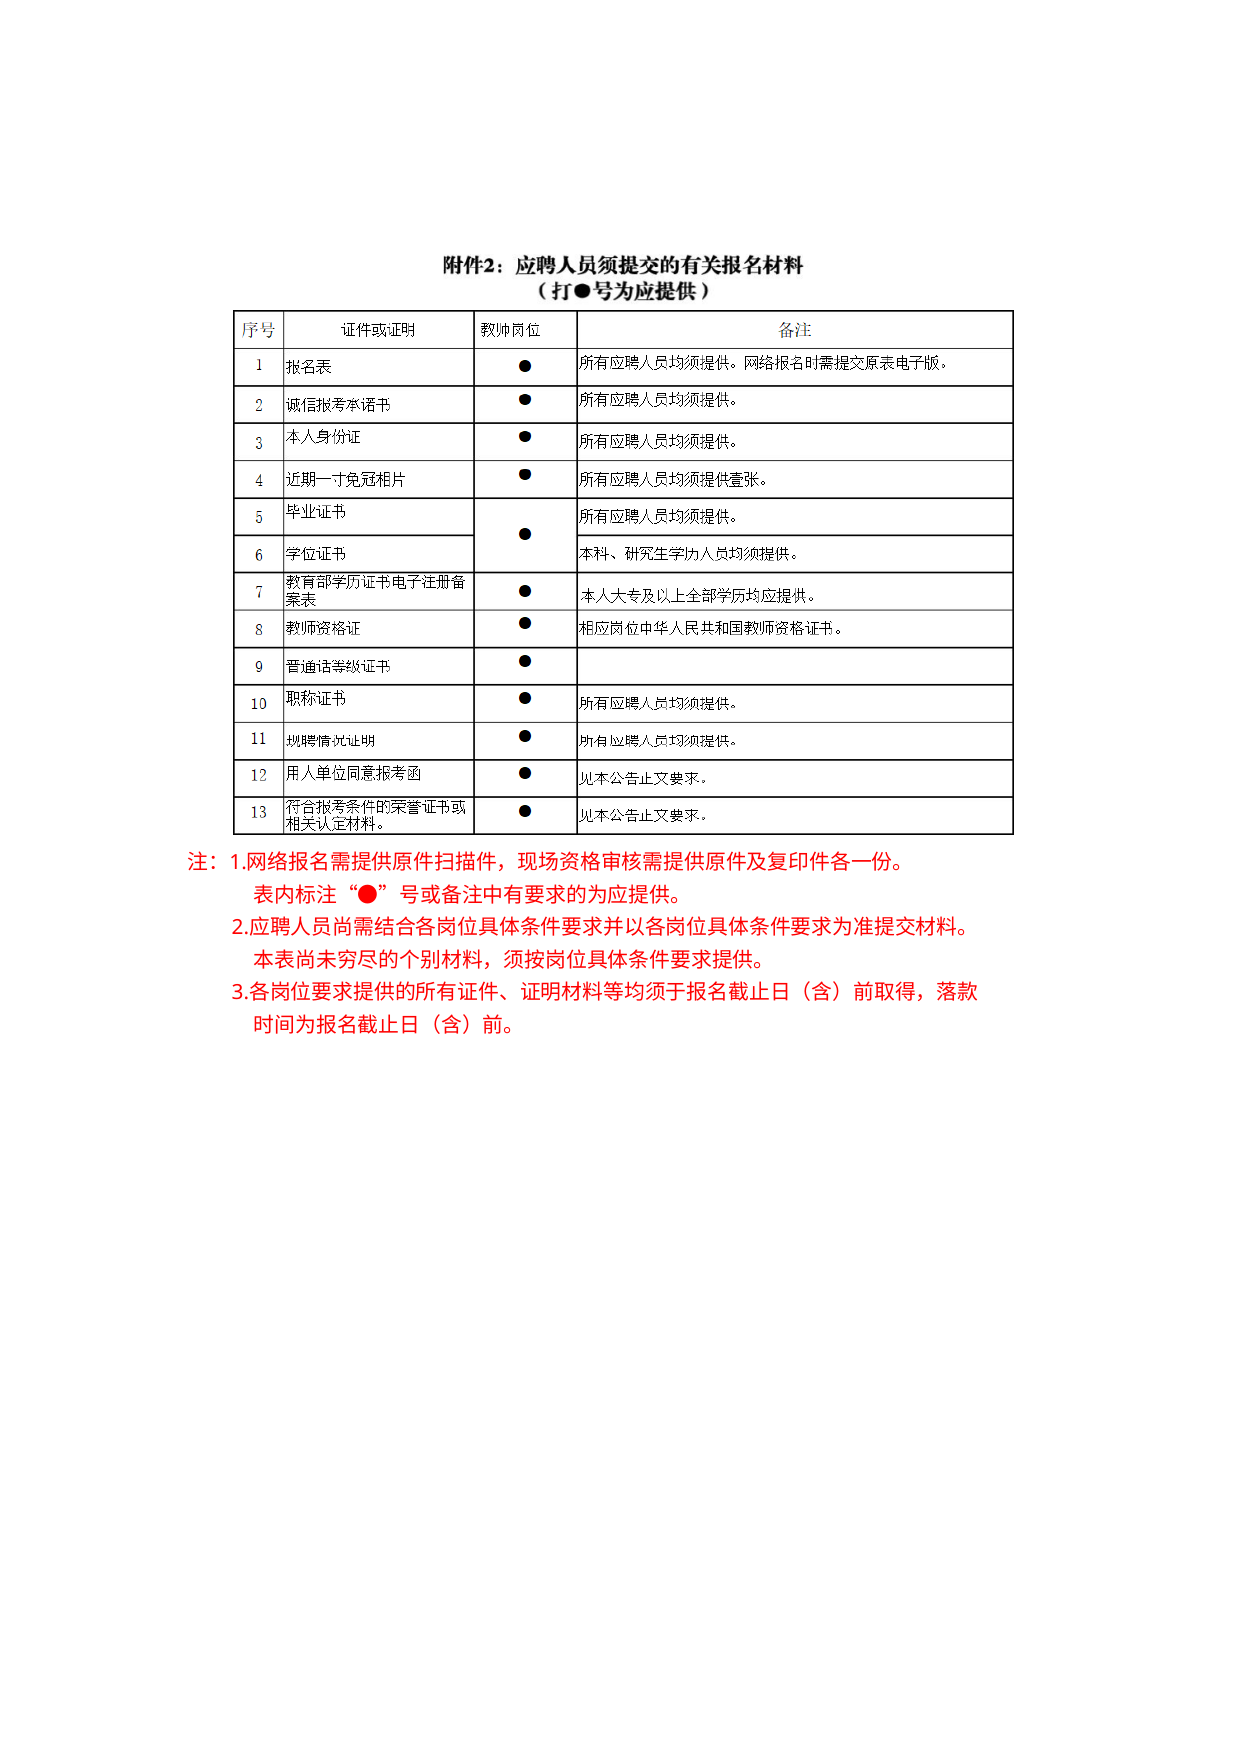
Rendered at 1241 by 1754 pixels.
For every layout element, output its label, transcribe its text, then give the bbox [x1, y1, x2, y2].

picture [187, 194, 1053, 836]
text 3.各岗位要求提供的所有证件、证明材料等均须于报名截止日（含）前取得，落款 [231, 974, 1053, 1007]
text 表内标注“●”号或备注中有要求的为应提供。 [253, 877, 1053, 909]
text 2.应聘人员尚需结合各岗位具体条件要求并以各岗位具体条件要求为准提交材料。 [231, 909, 1053, 942]
text 时间为报名截止日（含）前。 [253, 1007, 1053, 1039]
text 本表尚未穷尽的个别材料，须按岗位具体条件要求提供。 [253, 942, 1053, 974]
text 注：1.网络报名需提供原件扫描件，现场资格审核需提供原件及复印件各一份。 [187, 844, 1053, 877]
